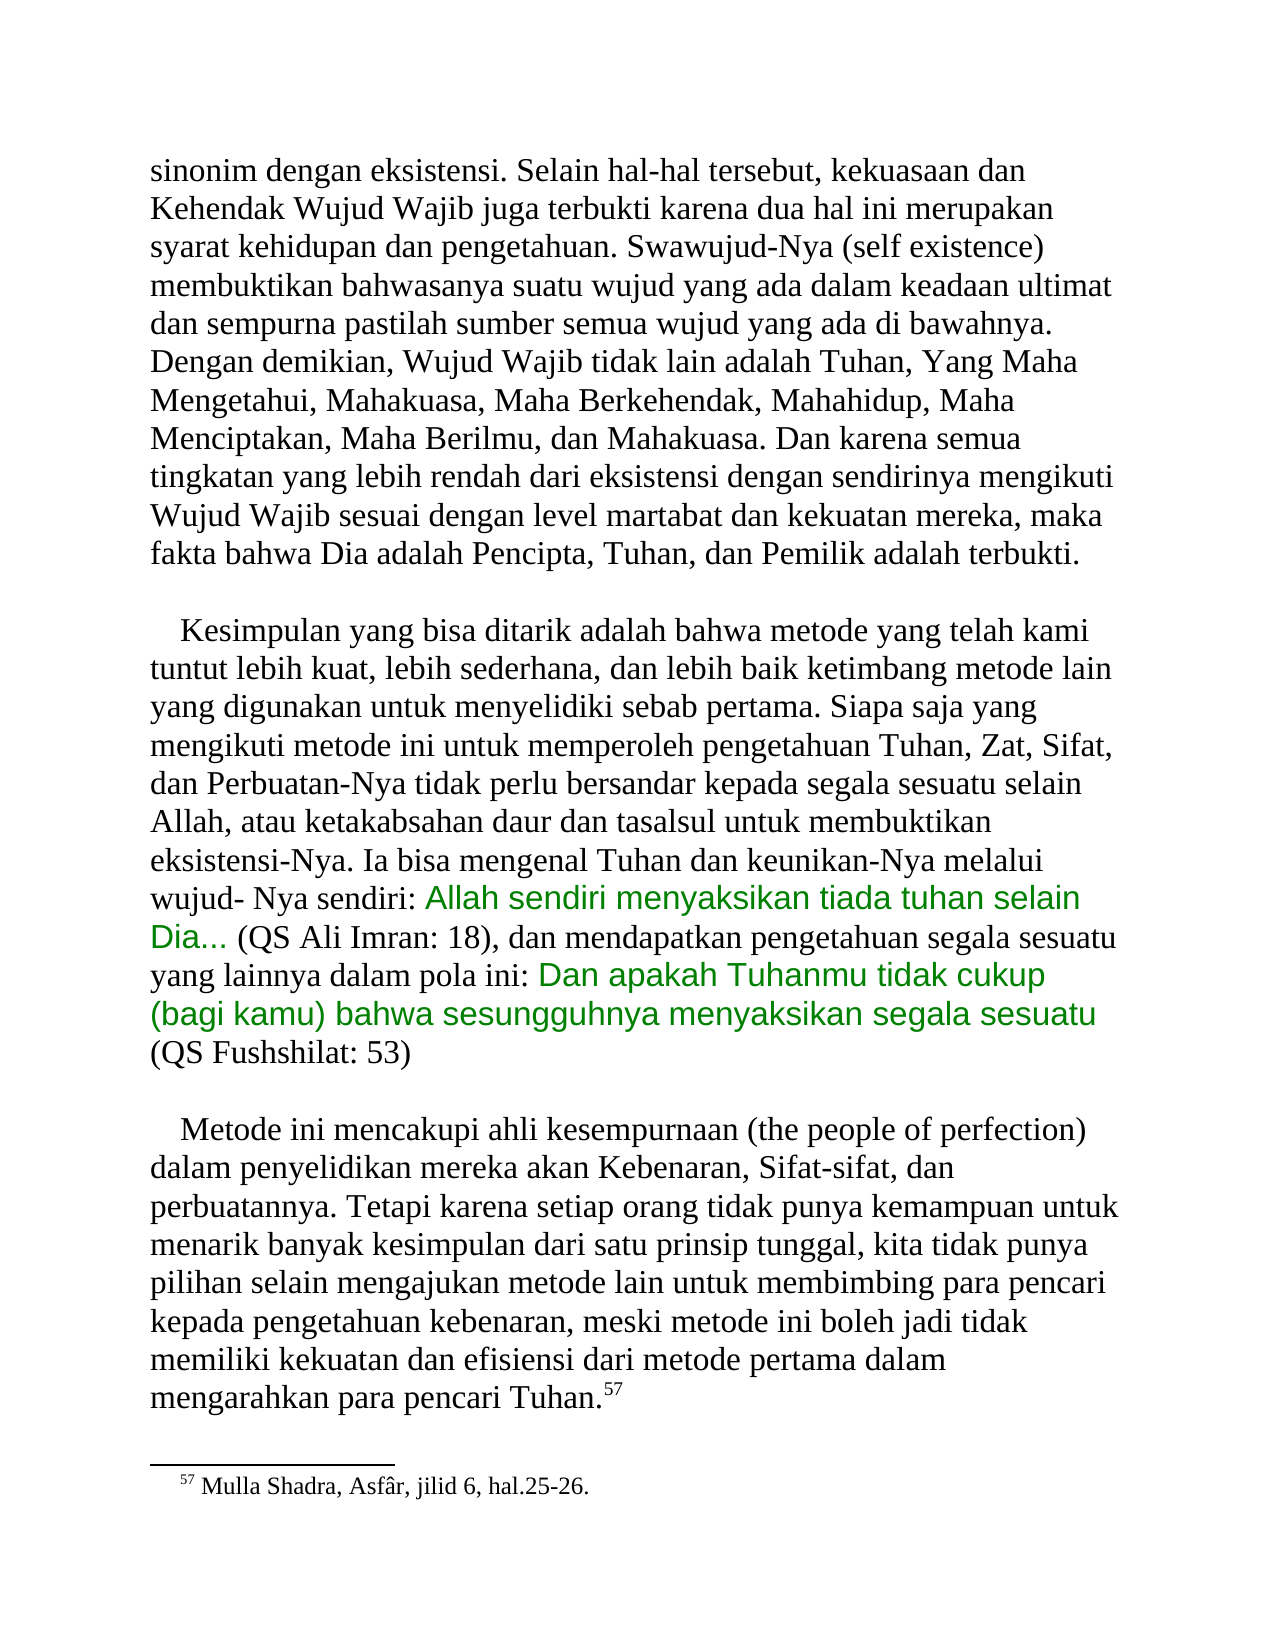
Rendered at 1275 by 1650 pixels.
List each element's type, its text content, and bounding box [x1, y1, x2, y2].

text Metode ini mencakupi ahli kesempurnaan (the people of perfection) dalam penyelidikan mereka akan Kebenaran, Sifat-sifat, dan perbuatannya. Tetapi karena setiap orang tidak punya kemampuan untuk menarik banyak kesimpulan dari satu prinsip tunggal, kita tidak punya pilihan selain mengajukan metode lain untuk membimbing para pencari kepada pengetahuan kebenaran, meski metode ini boleh jadi tidak memiliki kekuatan dan efisiensi dari metode pertama dalam mengarahkan para pencari Tuhan. [150, 1109, 1125, 1416]
text Kesimpulan yang bisa ditarik adalah bahwa metode yang telah kami tuntut lebih kuat, lebih sederhana, dan lebih baik ketimbang metode lain yang digunakan untuk menyelidiki sebab pertama. Siapa saja yang mengikuti metode ini untuk memperoleh pengetahuan Tuhan, Zat, Sifat, dan Perbuatan-Nya tidak perlu bersandar kepada segala sesuatu selain Allah, atau ketakabsahan daur dan tasalsul untuk membuktikan eksistensi-Nya. Ia bisa mengenal Tuhan dan keunikan-Nya melalui wujud- Nya sendiri: Allah sendiri menyaksikan tiada tuhan selain Dia... (QS Ali Imran: 18), dan mendapatkan pengetahuan segala sesuatu yang lainnya dalam pola ini: Dan apakah Tuhanmu tidak cukup (bagi kamu) bahwa sesungguhnya menyaksikan segala sesuatu (QS Fushshilat: 53) [150, 610, 1125, 1071]
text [150, 150, 1125, 572]
